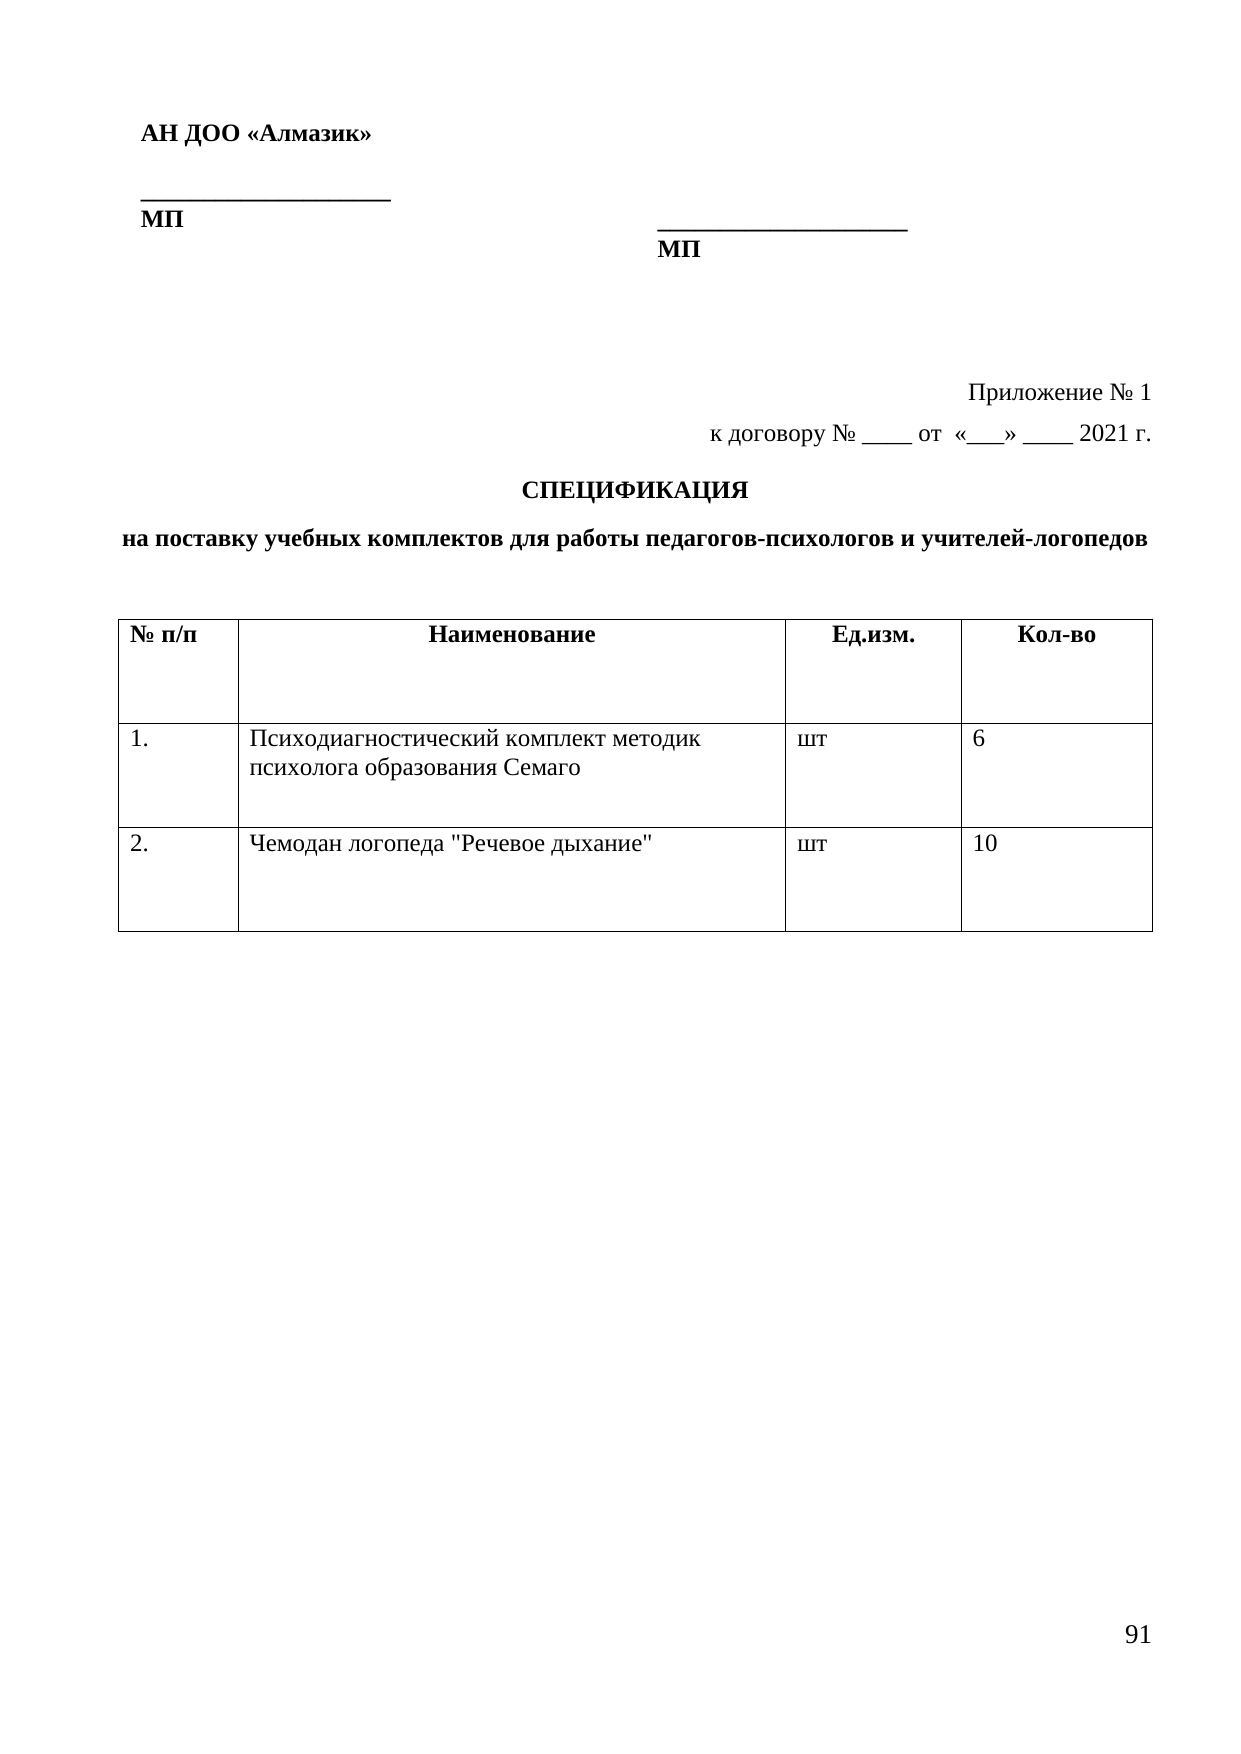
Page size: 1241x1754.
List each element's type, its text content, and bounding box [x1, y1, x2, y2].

table_cell шт [786, 724, 961, 827]
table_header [129, 118, 646, 307]
table_header Ед.изм. [786, 620, 961, 722]
table_cell 6 [962, 724, 1152, 827]
table_header № п/п [119, 620, 238, 722]
table_cell 1. [119, 724, 238, 827]
table_cell Чемодан логопеда "Речевое дыхание" [239, 828, 785, 931]
table_cell Психодиагностический комплект методик психолога образования Семаго [239, 724, 785, 827]
text к договору № ____ от «___» ____ 2021 г. [118, 418, 1152, 447]
text Приложение № 1 [118, 377, 1152, 405]
table_header Наименование [239, 620, 785, 722]
table_cell шт [786, 828, 961, 931]
table_cell 10 [962, 828, 1152, 931]
table_cell 2. [119, 828, 238, 931]
text СПЕЦИФИКАЦИЯ [118, 475, 1152, 504]
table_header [646, 118, 1163, 307]
table_header Кол-во [962, 620, 1152, 722]
text на поставку учебных комплектов для работы педагогов-психологов и учителей-логопедов [118, 523, 1152, 552]
